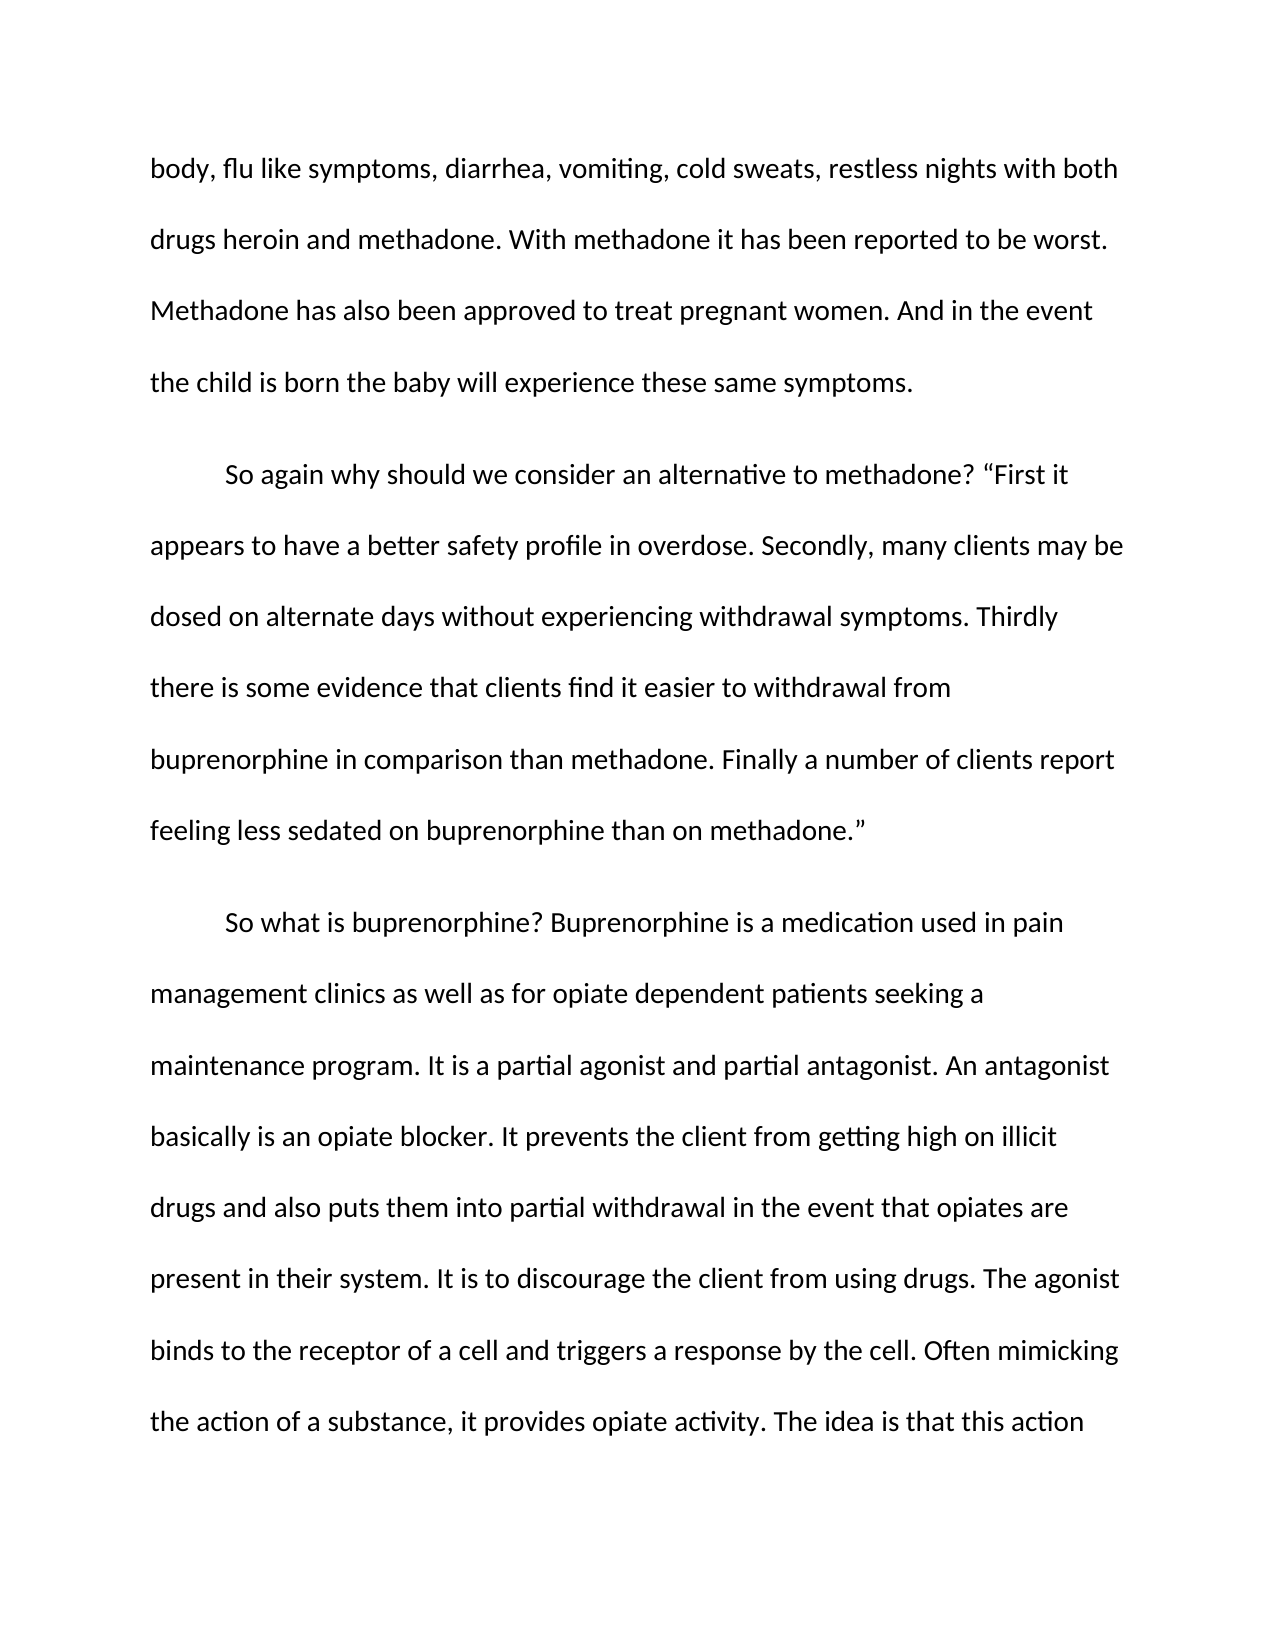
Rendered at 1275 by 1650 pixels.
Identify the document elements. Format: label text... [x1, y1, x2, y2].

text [150, 904, 1125, 1438]
text So again why should we consider an alternative to methadone? “First it appears to have a better safety profile in overdose. Secondly, many clients may be dosed on alternate days without experiencing withdrawal symptoms. Thirdly there is some evidence that clients find it easier to withdrawal from buprenorphine in comparison than methadone. Finally a number of clients report feeling less sedated on buprenorphine than on methadone.” [150, 456, 1125, 848]
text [150, 150, 1125, 399]
